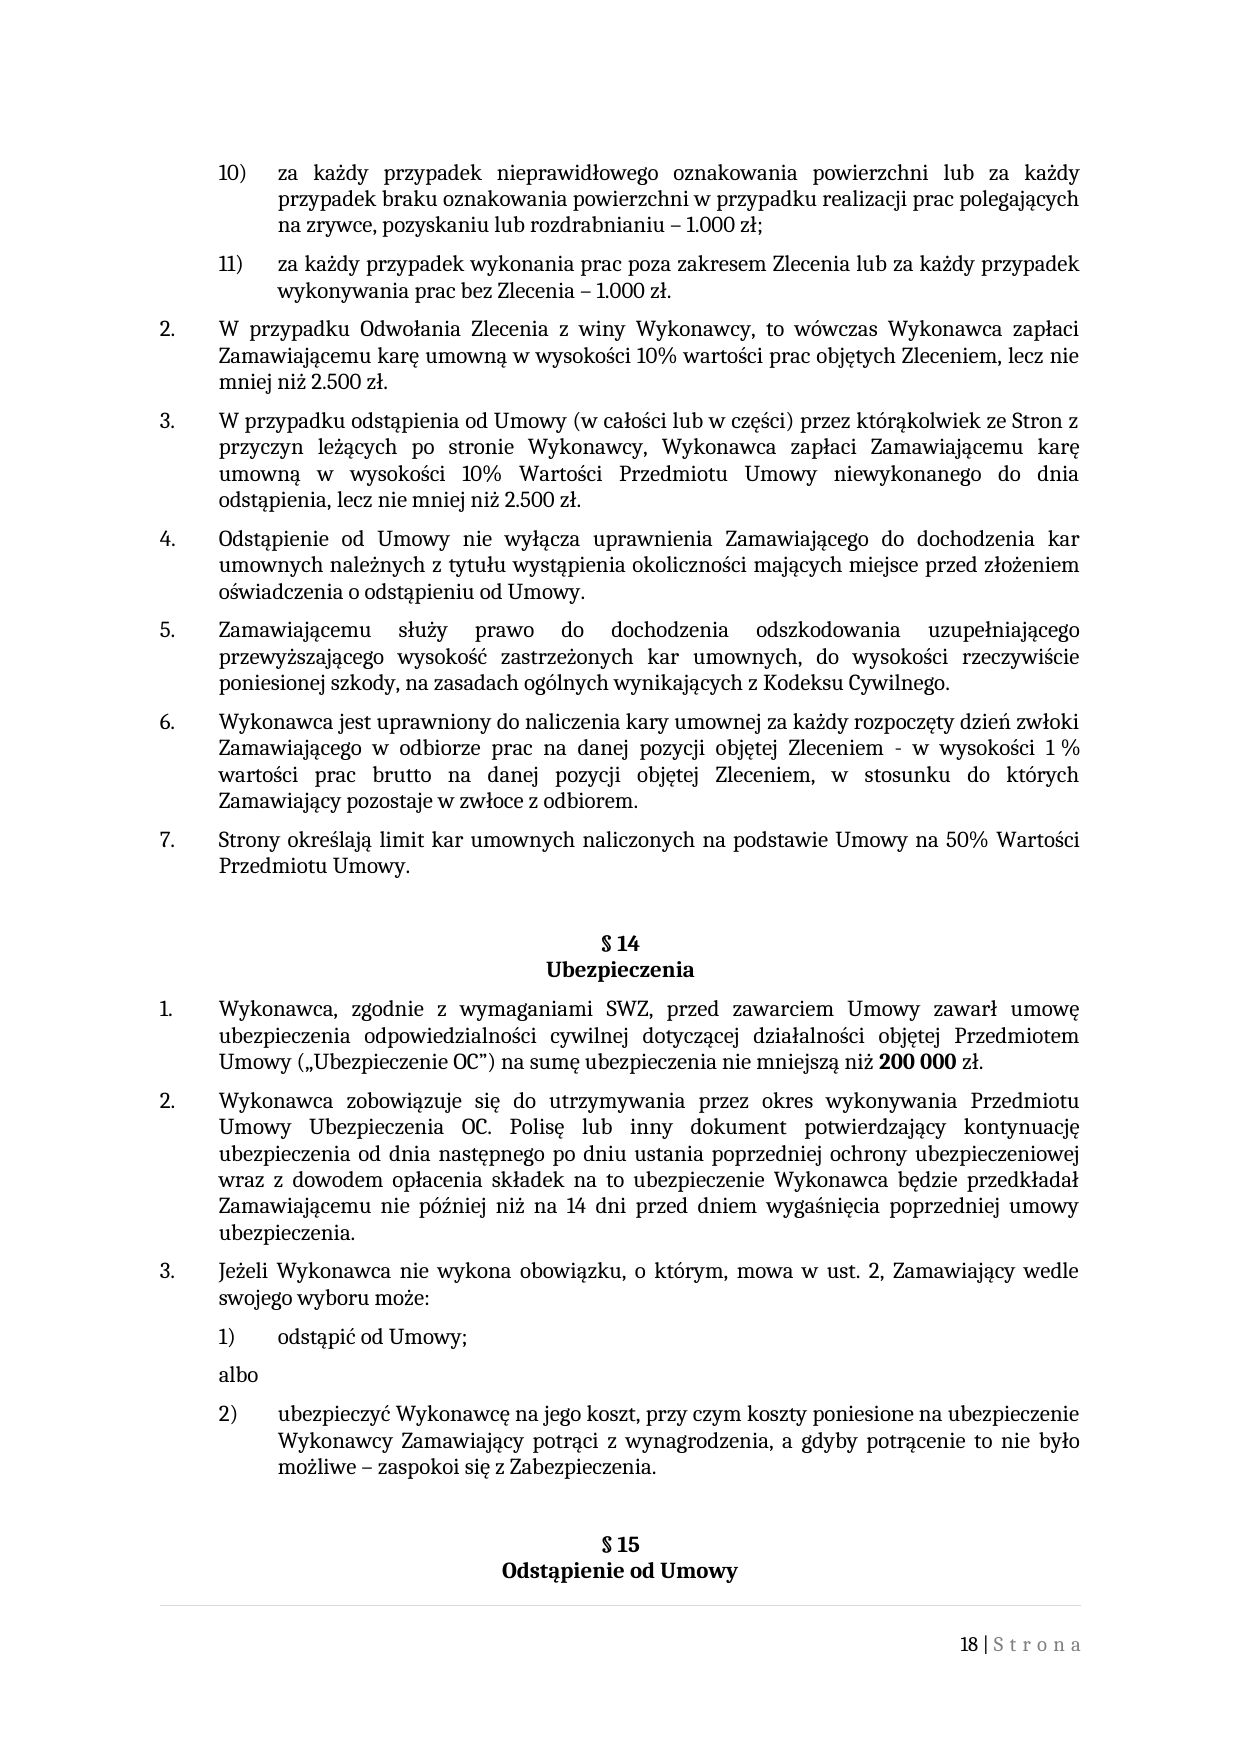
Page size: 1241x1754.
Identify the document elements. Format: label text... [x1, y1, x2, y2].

text 3. W przypadku odstąpienia od Umowy (w całości lub w części) przez którąkolwiek ze Stron z przyczyn leżących po stronie Wykonawcy, Wykonawca zapłaci Zamawiającemu karę umowną w wysokości 10% Wartości Przedmiotu Umowy niewykonanego do dnia odstąpienia, lecz nie mniej niż 2.500 zł. [159, 408, 1081, 513]
list Wykonawca zobowiązuje się do utrzymywania przez okres wykonywania Przedmiotu Umowy Ubezpieczenia OC. Polisę lub inny dokument potwierdzający kontynuację ubezpieczenia od dnia następnego po dniu ustania poprzedniej ochrony ubezpieczeniowej wraz z dowodem opłacenia składek na to ubezpieczenie Wykonawca będzie przedkładał Zamawiającemu nie później niż na 14 dni przed dniem wygaśnięcia poprzedniej umowy ubezpieczenia. [159, 1088, 1081, 1246]
text 2. W przypadku Odwołania Zlecenia z winy Wykonawcy, to wówczas Wykonawca zapłaci Zamawiającemu karę umowną w wysokości 10% wartości prac objętych Zleceniem, lecz nie mniej niż 2.500 zł. [159, 316, 1081, 395]
text 7. Strony określają limit kar umownych naliczonych na podstawie Umowy na 50% Wartości Przedmiotu Umowy. [159, 827, 1081, 879]
text 4. Odstąpienie od Umowy nie wyłącza uprawnienia Zamawiającego do dochodzenia kar umownych należnych z tytułu wystąpienia okoliczności mających miejsce przed złożeniem oświadczenia o odstąpieniu od Umowy. [159, 526, 1081, 605]
text albo [218, 1362, 1081, 1389]
list ubezpieczyć Wykonawcę na jego koszt, przy czym koszty poniesione na ubezpieczenie Wykonawcy Zamawiający potrąci z wynagrodzenia, a gdyby potrącenie to nie było możliwe – zaspokoi się z Zabezpieczenia. [218, 1401, 1081, 1480]
list za każdy przypadek nieprawidłowego oznakowania powierzchni lub za każdy przypadek braku oznakowania powierzchni w przypadku realizacji prac polegających na zrywce, pozyskaniu lub rozdrabnianiu – 1.000 zł; [218, 159, 1081, 238]
text § 15 Odstąpienie od Umowy [159, 1532, 1081, 1584]
list za każdy przypadek wykonania prac poza zakresem Zlecenia lub za każdy przypadek wykonywania prac bez Zlecenia – 1.000 zł. [218, 251, 1081, 304]
text § 14 Ubezpieczenia [159, 931, 1081, 983]
text 5. Zamawiającemu służy prawo do dochodzenia odszkodowania uzupełniającego przewyższającego wysokość zastrzeżonych kar umownych, do wysokości rzeczywiście poniesionej szkody, na zasadach ogólnych wynikających z Kodeksu Cywilnego. [159, 617, 1081, 696]
text 6. Wykonawca jest uprawniony do naliczenia kary umownej za każdy rozpoczęty dzień zwłoki Zamawiającego w odbiorze prac na danej pozycji objętej Zleceniem - w wysokości 1 % wartości prac brutto na danej pozycji objętej Zleceniem, w stosunku do których Zamawiający pozostaje w zwłoce z odbiorem. [159, 709, 1081, 814]
list odstąpić od Umowy; [218, 1323, 1081, 1350]
list Wykonawca, zgodnie z wymaganiami SWZ, przed zawarciem Umowy zawarł umowę ubezpieczenia odpowiedzialności cywilnej dotyczącej działalności objętej Przedmiotem Umowy („Ubezpieczenie OC”) na sumę ubezpieczenia nie mniejszą niż 200 000 zł. [159, 996, 1081, 1075]
list Jeżeli Wykonawca nie wykona obowiązku, o którym, mowa w ust. 2, Zamawiający wedle swojego wyboru może: [159, 1258, 1081, 1311]
